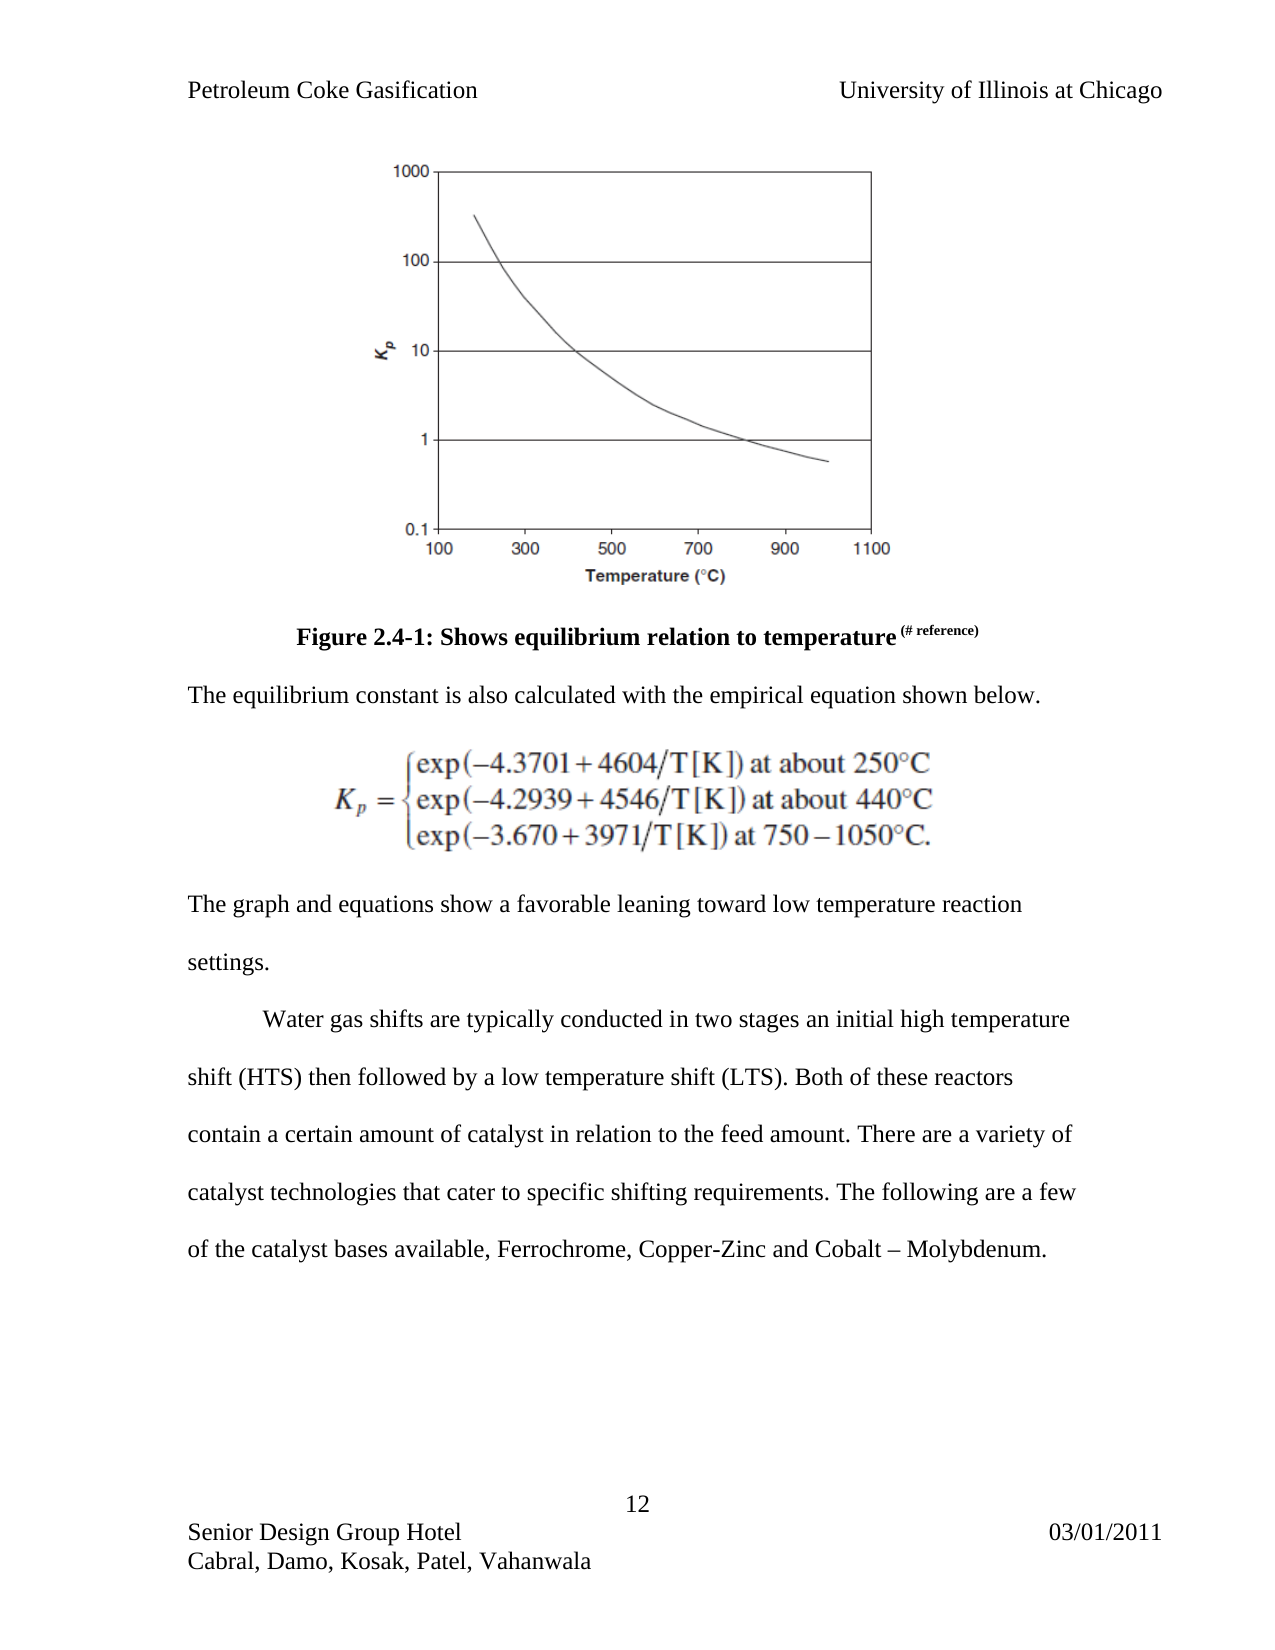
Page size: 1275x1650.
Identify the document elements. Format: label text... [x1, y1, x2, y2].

text The equilibrium constant is also calculated with the empirical equation shown below. [187, 680, 1087, 708]
text Figure 2.4-1: Shows equilibrium relation to temperature (# reference) [187, 622, 1087, 651]
text Water gas shifts are typically conducted in two stages an initial high temperature shift (HTS) then followed by a low temperature shift (LTS). Both of these reactors contain a certain amount of catalyst in relation to the feed amount. There are a variety of catalyst technologies that cater to specific shifting requirements. The following are a few of the catalyst bases available, Ferrochrome, Copper-Zinc and Cobalt – Molybdenum. [187, 1004, 1087, 1263]
picture [320, 737, 955, 861]
picture [348, 150, 927, 594]
text The graph and equations show a favorable leaning toward low temperature reaction settings. [187, 889, 1087, 976]
